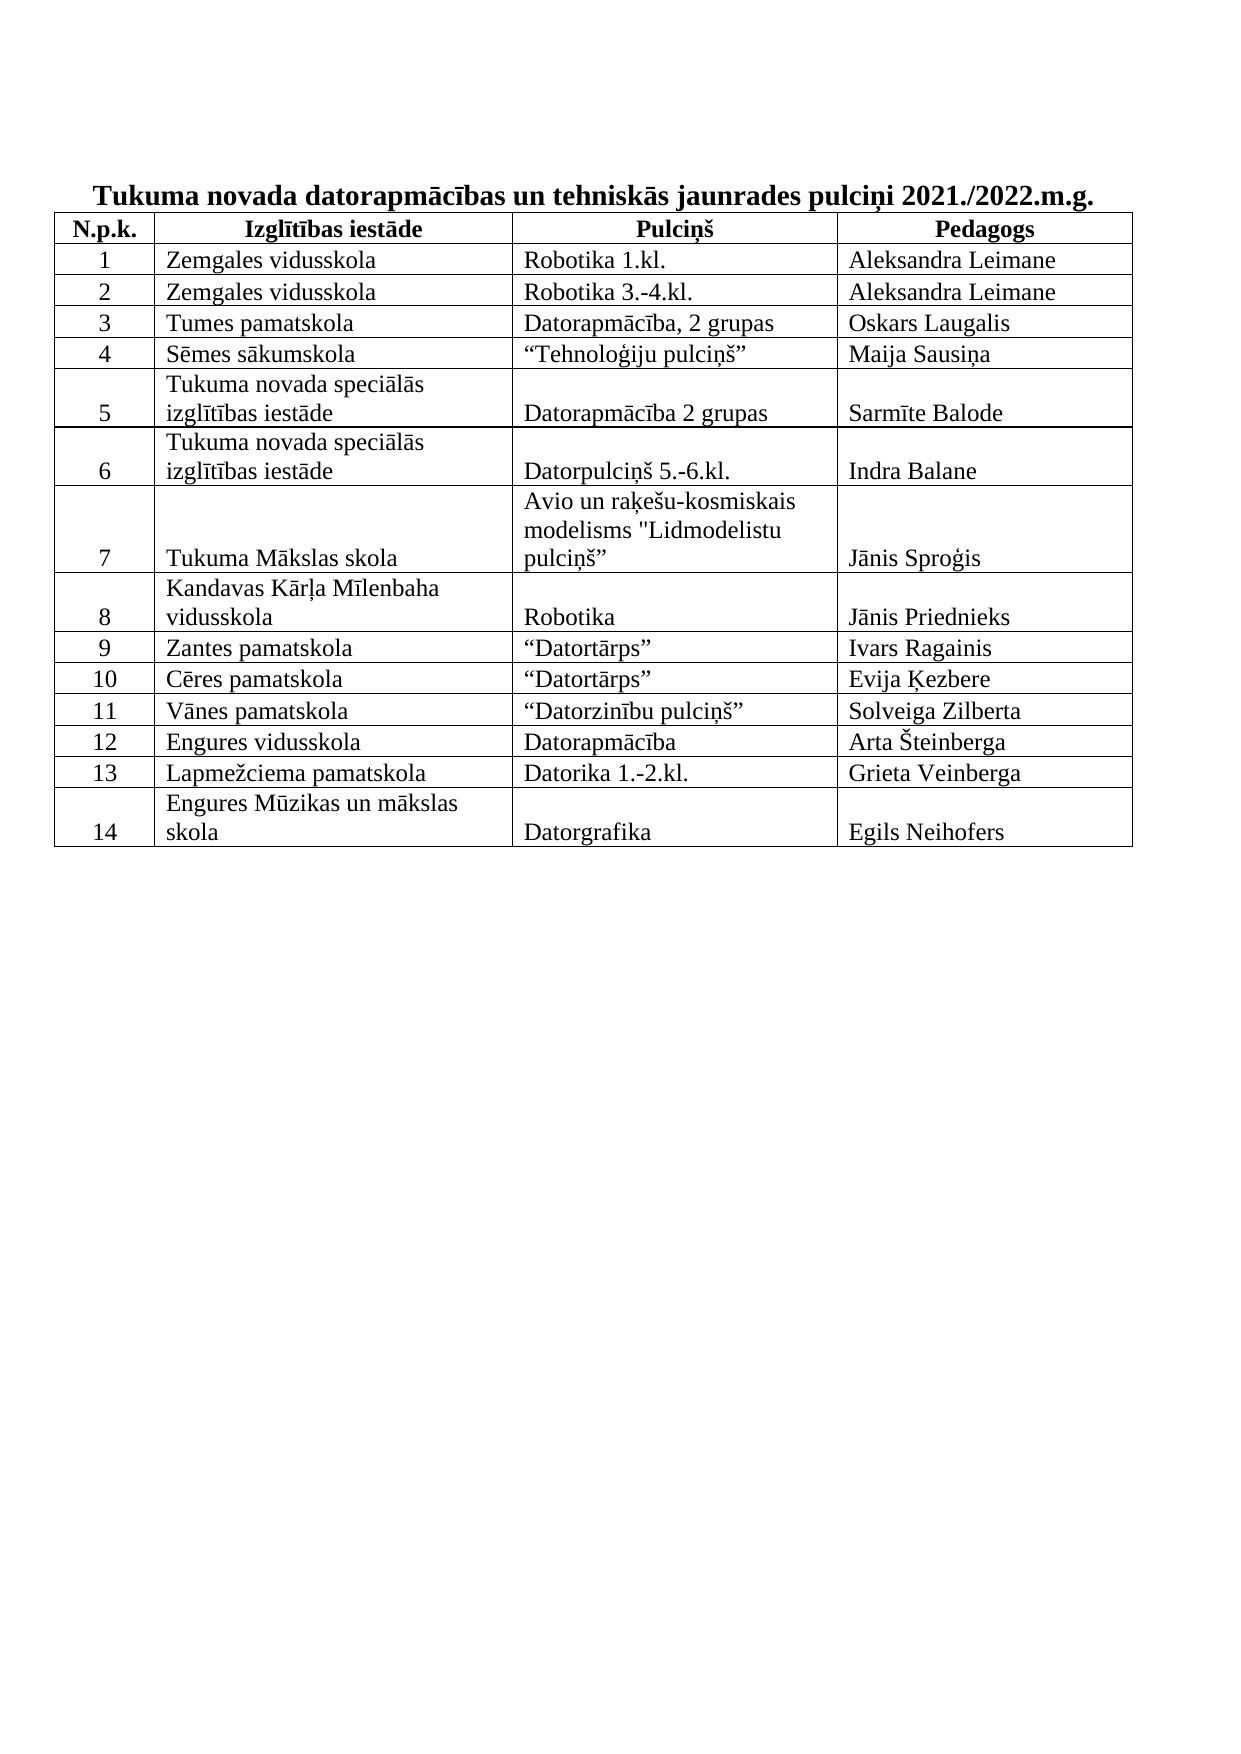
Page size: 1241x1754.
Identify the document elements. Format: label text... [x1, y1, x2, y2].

table_cell Tukuma novada speciālās izglītības iestāde [155, 369, 512, 426]
table_cell Datorgrafika [513, 788, 837, 846]
table_cell Avio un raķešu-kosmiskais modelisms "Lidmodelistu pulciņš” [513, 486, 837, 572]
table_cell Jānis Priednieks [838, 573, 1132, 631]
table_cell Datorapmācība [513, 726, 837, 756]
table_cell Tumes pamatskola [155, 306, 512, 337]
table_cell Indra Balane [838, 428, 1132, 485]
table_cell “Datortārps” [513, 663, 837, 693]
table_cell Tukuma novada speciālās izglītības iestāde [155, 428, 512, 485]
table_cell Egils Neihofers [838, 788, 1132, 846]
table_cell Tukuma Mākslas skola [155, 486, 512, 572]
table_cell Robotika 1.kl. [513, 244, 837, 274]
table_cell Maija Sausiņa [838, 338, 1132, 368]
table_cell Lapmežciema pamatskola [155, 757, 512, 787]
table_cell Kandavas Kārļa Mīlenbaha vidusskola [155, 573, 512, 631]
table_cell 3 [55, 306, 154, 337]
table_cell 14 [55, 788, 154, 846]
table_cell Robotika 3.-4.kl. [513, 275, 837, 305]
table_cell 10 [55, 663, 154, 693]
table_cell Sēmes sākumskola [155, 338, 512, 368]
table_cell Datorpulciņš 5.-6.kl. [513, 428, 837, 485]
table_cell Engures vidusskola [155, 726, 512, 756]
table_cell Zemgales vidusskola [155, 244, 512, 274]
table_cell Jānis Sproģis [838, 486, 1132, 572]
table_cell 2 [55, 275, 154, 305]
table_cell Ivars Ragainis [838, 632, 1132, 662]
table_cell Robotika [513, 573, 837, 631]
table_cell 6 [55, 428, 154, 485]
table_cell Datorapmācība 2 grupas [513, 369, 837, 426]
table_cell 12 [55, 726, 154, 756]
table_cell Aleksandra Leimane [838, 275, 1132, 305]
table_cell Zemgales vidusskola [155, 275, 512, 305]
table_cell 4 [55, 338, 154, 368]
table_cell 5 [55, 369, 154, 426]
table_cell Datorapmācība, 2 grupas [513, 306, 837, 337]
table_cell 7 [55, 486, 154, 572]
table_cell Sarmīte Balode [838, 369, 1132, 426]
table_cell Aleksandra Leimane [838, 244, 1132, 274]
table_cell Evija Ķezbere [838, 663, 1132, 693]
table_cell 11 [55, 694, 154, 724]
table_cell Pulciņš [513, 213, 837, 243]
table_cell Solveiga Zilberta [838, 694, 1132, 724]
table_header Tukuma novada datorapmācības un tehniskās jaunrades pulciņi 2021./2022.m.g. [55, 178, 1132, 212]
table_cell 8 [55, 573, 154, 631]
table_cell 1 [55, 244, 154, 274]
table_cell Grieta Veinberga [838, 757, 1132, 787]
table_cell Datorika 1.-2.kl. [513, 757, 837, 787]
table_cell “Datorzinību pulciņš” [513, 694, 837, 724]
table_cell Izglītības iestāde [155, 213, 512, 243]
table_cell Cēres pamatskola [155, 663, 512, 693]
table_cell Zantes pamatskola [155, 632, 512, 662]
table_cell “Tehnoloģiju pulciņš” [513, 338, 837, 368]
table_cell Oskars Laugalis [838, 306, 1132, 337]
table_cell 9 [55, 632, 154, 662]
table_cell N.p.k. [55, 213, 154, 243]
table_cell “Datortārps” [513, 632, 837, 662]
table_cell Pedagogs [838, 213, 1132, 243]
table_cell Engures Mūzikas un mākslas skola [155, 788, 512, 846]
table_cell Vānes pamatskola [155, 694, 512, 724]
table_cell 13 [55, 757, 154, 787]
table_cell Arta Šteinberga [838, 726, 1132, 756]
